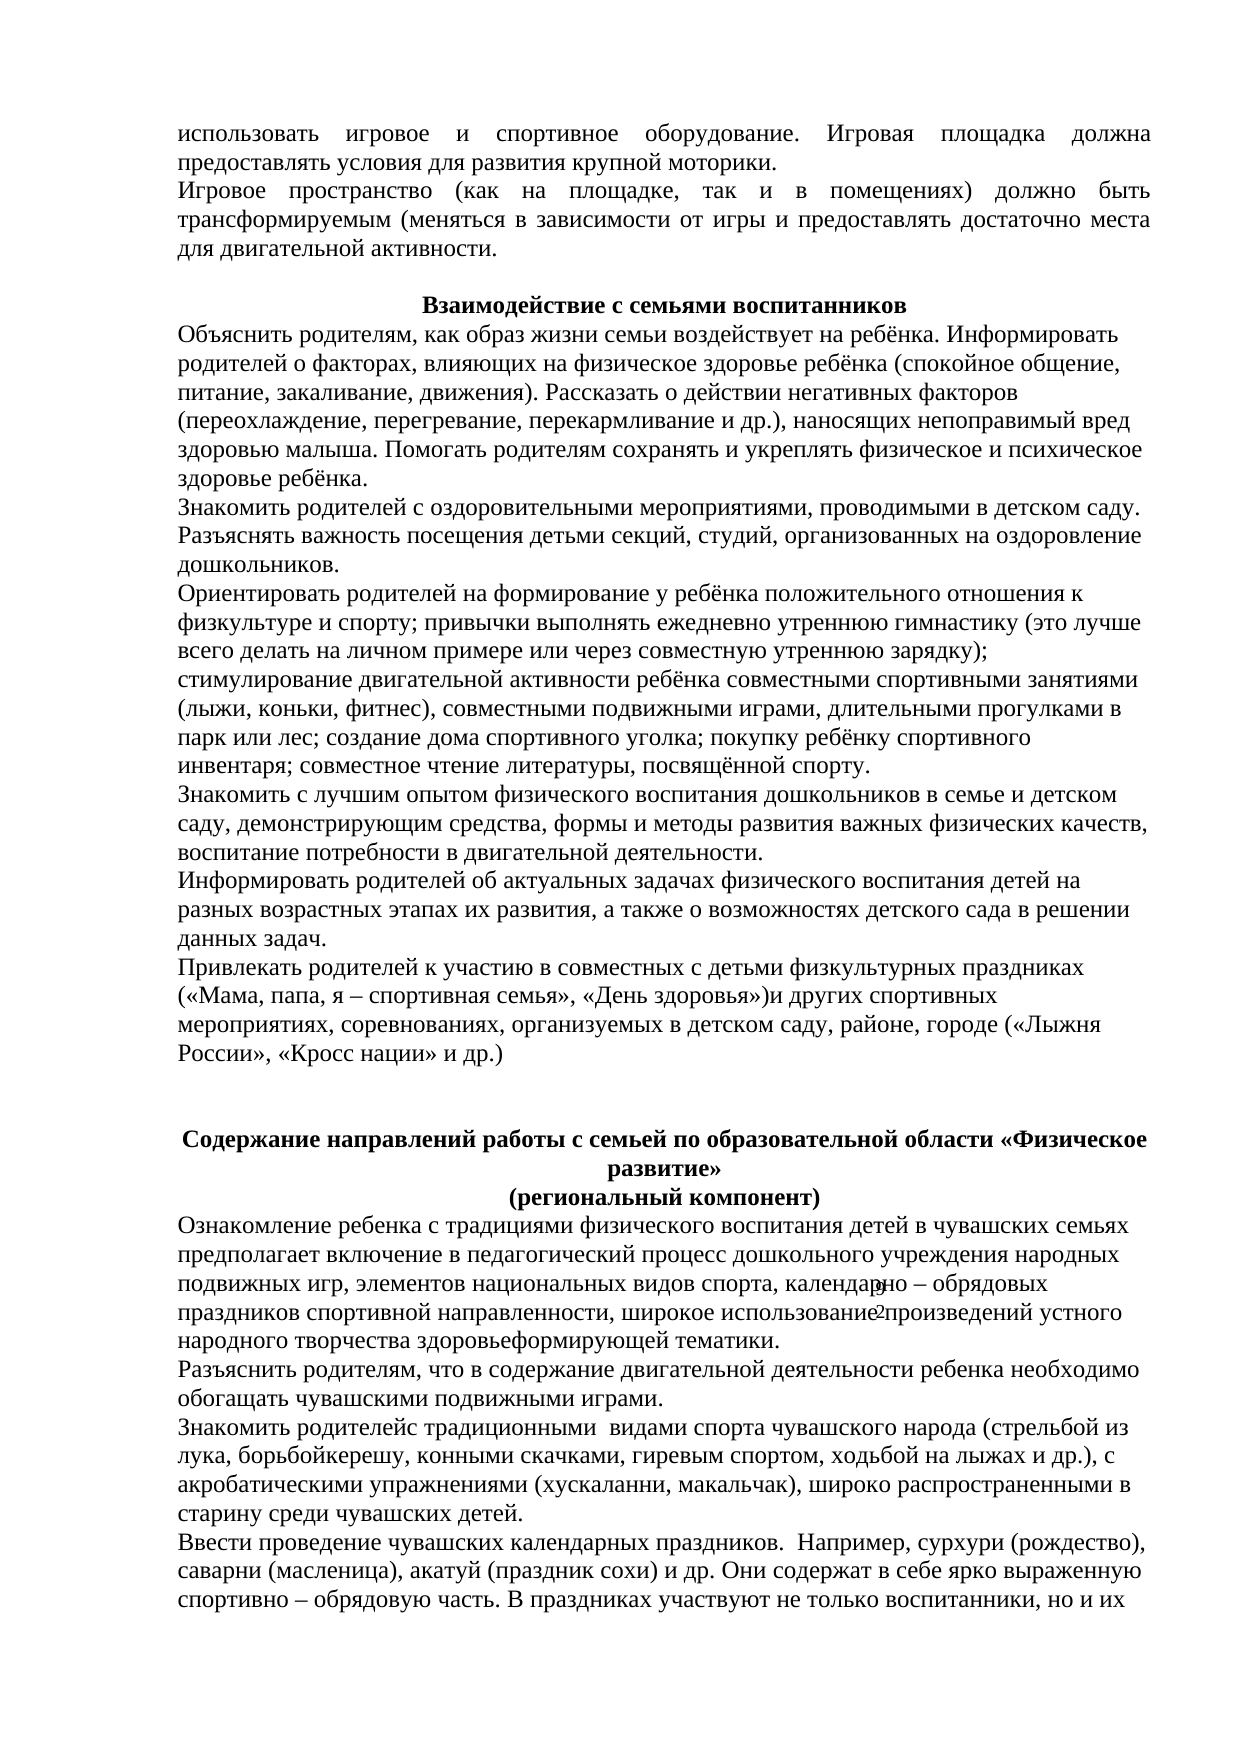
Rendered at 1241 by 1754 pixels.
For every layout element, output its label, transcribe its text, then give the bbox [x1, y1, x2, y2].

text Объяснить родителям, как образ жизни семьи воздействует на ребёнка. Информировать родителей о факторах, влияющих на физическое здоровье ребёнка (спокойное общение, питание, закаливание, движения). Рассказать о действии негативных факторов (переохлаждение, перегревание, перекармливание и др.), наносящих непоправимый вред здоровью малыша. Помогать родителям сохранять и укреплять физическое и психическое здоровье ребёнка. [177, 319, 1152, 492]
text Знакомить родителейс традиционными видами спорта чувашского народа (стрельбой из лука, борьбойкерешу, конными скачками, гиревым спортом, ходьбой на лыжах и др.), с акробатическими упражнениями (хускаланни, макальчак), широко распространенными в старину среди чувашских детей. [177, 1412, 1152, 1527]
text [177, 1527, 1152, 1613]
text Игровое пространство (как на площадке, так и в помещениях) должно быть трансформируемым (меняться в зависимости от игры и предоставлять достаточно места для двигательной активности. [177, 176, 1152, 262]
text (региональный компонент) [177, 1182, 1152, 1211]
text Информировать родителей об актуальных задачах физического воспитания детей на разных возрастных этапах их развития, а также о возможностях детского сада в решении данных задач. [177, 866, 1152, 952]
text Взаимодействие с семьями воспитанников [177, 291, 1152, 319]
text Ориентировать родителей на формирование у ребёнка положительного отношения к физкультуре и спорту; привычки выполнять ежедневно утреннюю гимнастику (это лучше всего делать на личном примере или через совместную утреннюю зарядку); стимулирование двигательной активности ребёнка совместными спортивными занятиями (лыжи, коньки, фитнес), совместными подвижными играми, длительными прогулками в парк или лес; создание дома спортивного уголка; покупку ребёнку спортивного инвентаря; совместное чтение литературы, посвящённой спорту. [177, 578, 1152, 779]
text Привлекать родителей к участию в совместных с детьми физкультурных праздниках («Мама, папа, я – спортивная семья», «День здоровья»)и других спортивных мероприятиях, соревнованиях, организуемых в детском саду, районе, городе («Лыжня России», «Кросс нации» и др.) [177, 952, 1152, 1067]
text Разъяснить родителям, что в содержание двигательной деятельности ребенка необходимо обогащать чувашскими подвижными играми. [177, 1354, 1152, 1412]
text Ознакомление ребенка с традициями физического воспитания детей в чувашских семьях предполагает включение в педагогический процесс дошкольного учреждения народных подвижных игр, элементов национальных видов спорта, календарно – обрядовых праздников спортивной направленности, широкое использование произведений устного народного творчества здоровьеформирующей тематики. [177, 1211, 1152, 1354]
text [177, 118, 1152, 176]
text Содержание направлений работы с семьей по образовательной области «Физическое развитие» [177, 1124, 1152, 1182]
text Знакомить родителей с оздоровительными мероприятиями, проводимыми в детском саду. Разъяснять важность посещения детьми секций, студий, организованных на оздоровление дошкольников. [177, 492, 1152, 578]
text Знакомить с лучшим опытом физического воспитания дошкольников в семье и детском саду, демонстрирующим средства, формы и методы развития важных физических качеств, воспитание потребности в двигательной деятельности. [177, 779, 1152, 866]
